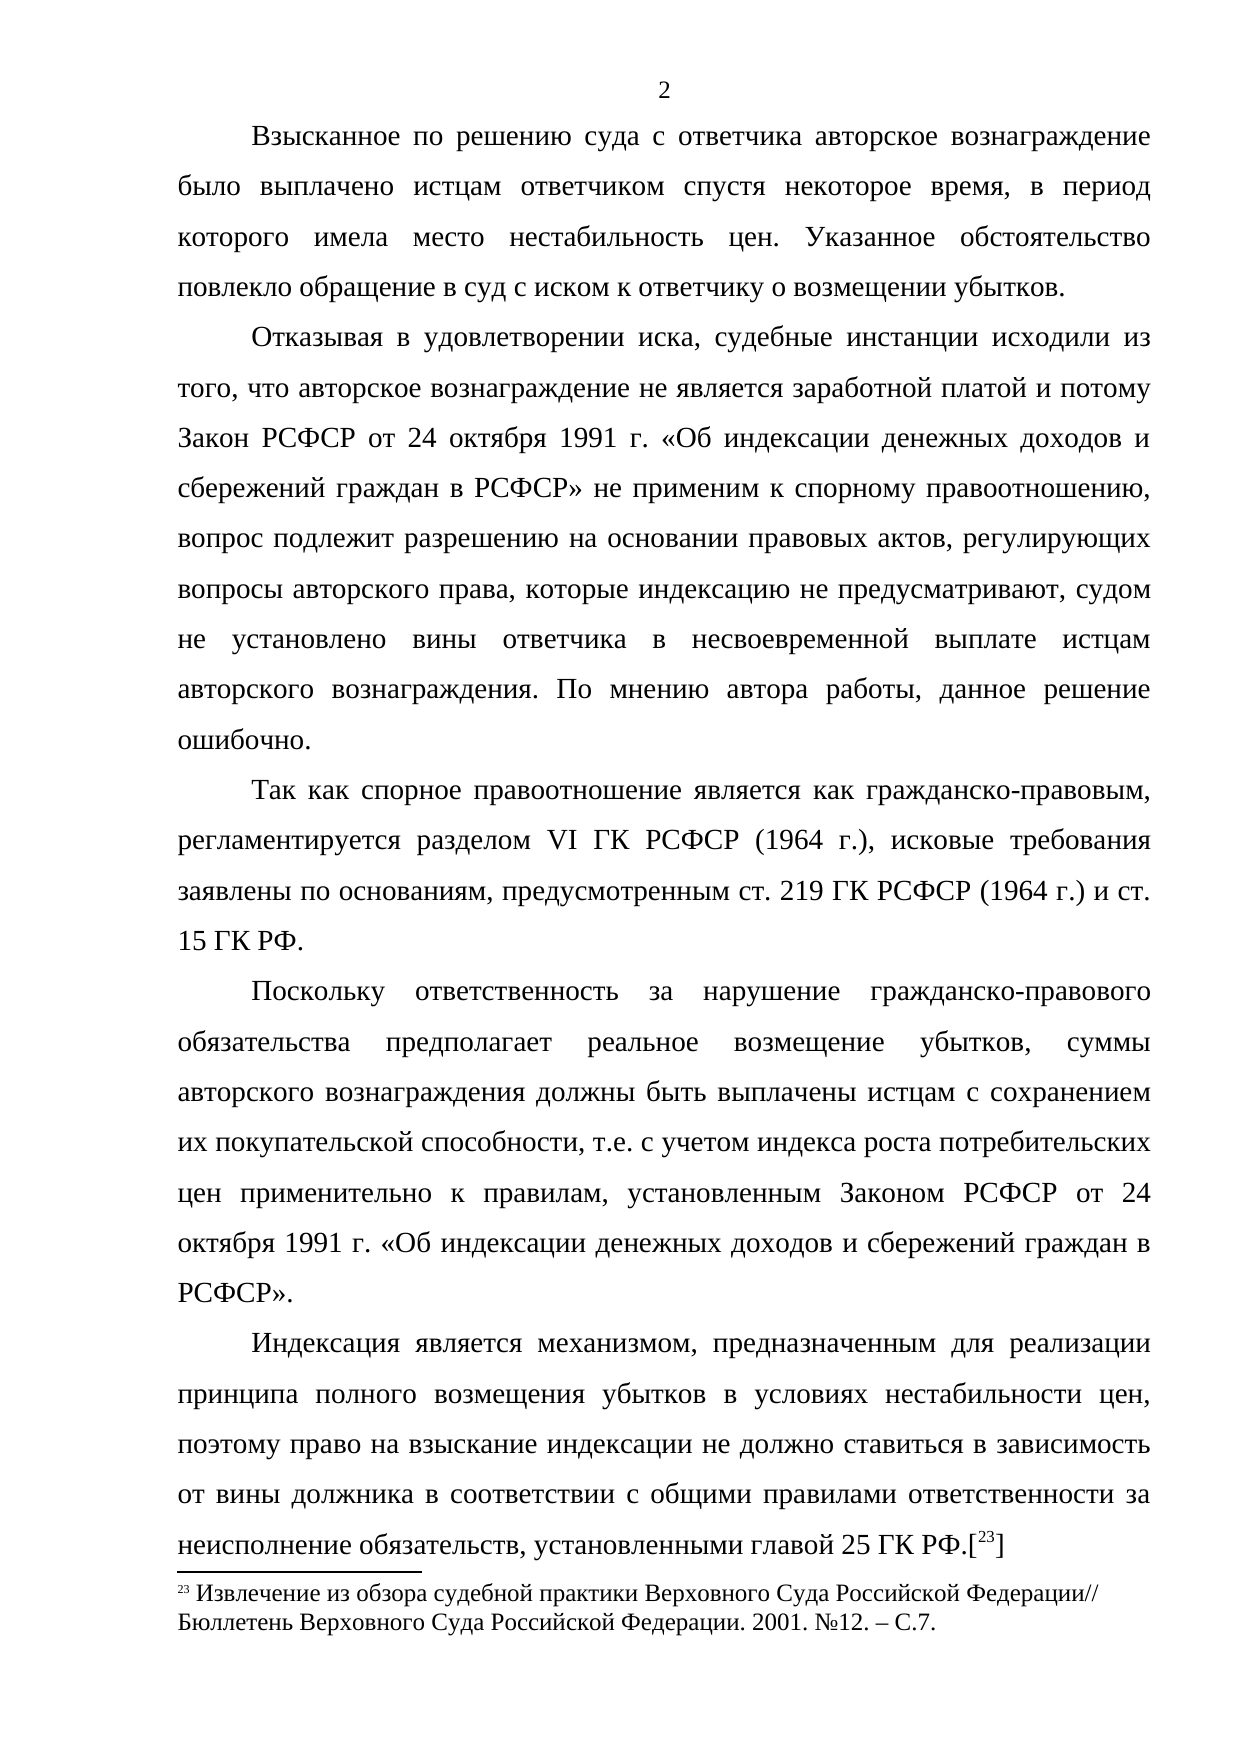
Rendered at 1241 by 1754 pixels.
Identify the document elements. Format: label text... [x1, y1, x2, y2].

text Взысканное по решению суда с ответчика авторское вознаграждение было выплачено истцам ответчиком спустя некоторое время, в период которого имела место нестабильность цен. Указанное обстоятельство повлекло обращение в суд с иском к ответчику о возмещении убытков. [177, 118, 1152, 303]
text Поскольку ответственность за нарушение гражданско-правового обязательства предполагает реальное возмещение убытков, суммы авторского вознаграждения должны быть выплачены истцам с сохранением их покупательской способности, т.е. с учетом индекса роста потребительских цен применительно к правилам, установленным Законом РСФСР от 24 октября . «Об индексации денежных доходов и сбережений граждан в РСФСР». [177, 973, 1152, 1309]
text Отказывая в удовлетворении иска, судебные инстанции исходили из того, что авторское вознаграждение не является заработной платой и потому Закон РСФСР от 24 октября . «Об индексации денежных доходов и сбережений граждан в РСФСР» не применим к спорному правоотношению, вопрос подлежит разрешению на основании правовых актов, регулирующих вопросы авторского права, которые индексацию не предусматривают, судом не установлено вины ответчика в несвоевременной выплате истцам авторского вознаграждения. По мнению автора работы, данное решение ошибочно. [177, 319, 1152, 755]
text Так как спорное правоотношение является как гражданско-правовым, регламентируется разделом VI ГК РСФСР (.), исковые требования заявлены по основаниям, предусмотренным ст. 219 ГК РСФСР (.) и ст. 15 ГК РФ. [177, 772, 1152, 957]
text Индексация является механизмом, предназначенным для реализации принципа полного возмещения убытков в условиях нестабильности цен, поэтому право на взыскание индексации не должно ставиться в зависимость от вины должника в соответствии с общими правилами ответственности за неисполнение обязательств, установленными главой 25 ГК РФ.[] [177, 1326, 1152, 1560]
